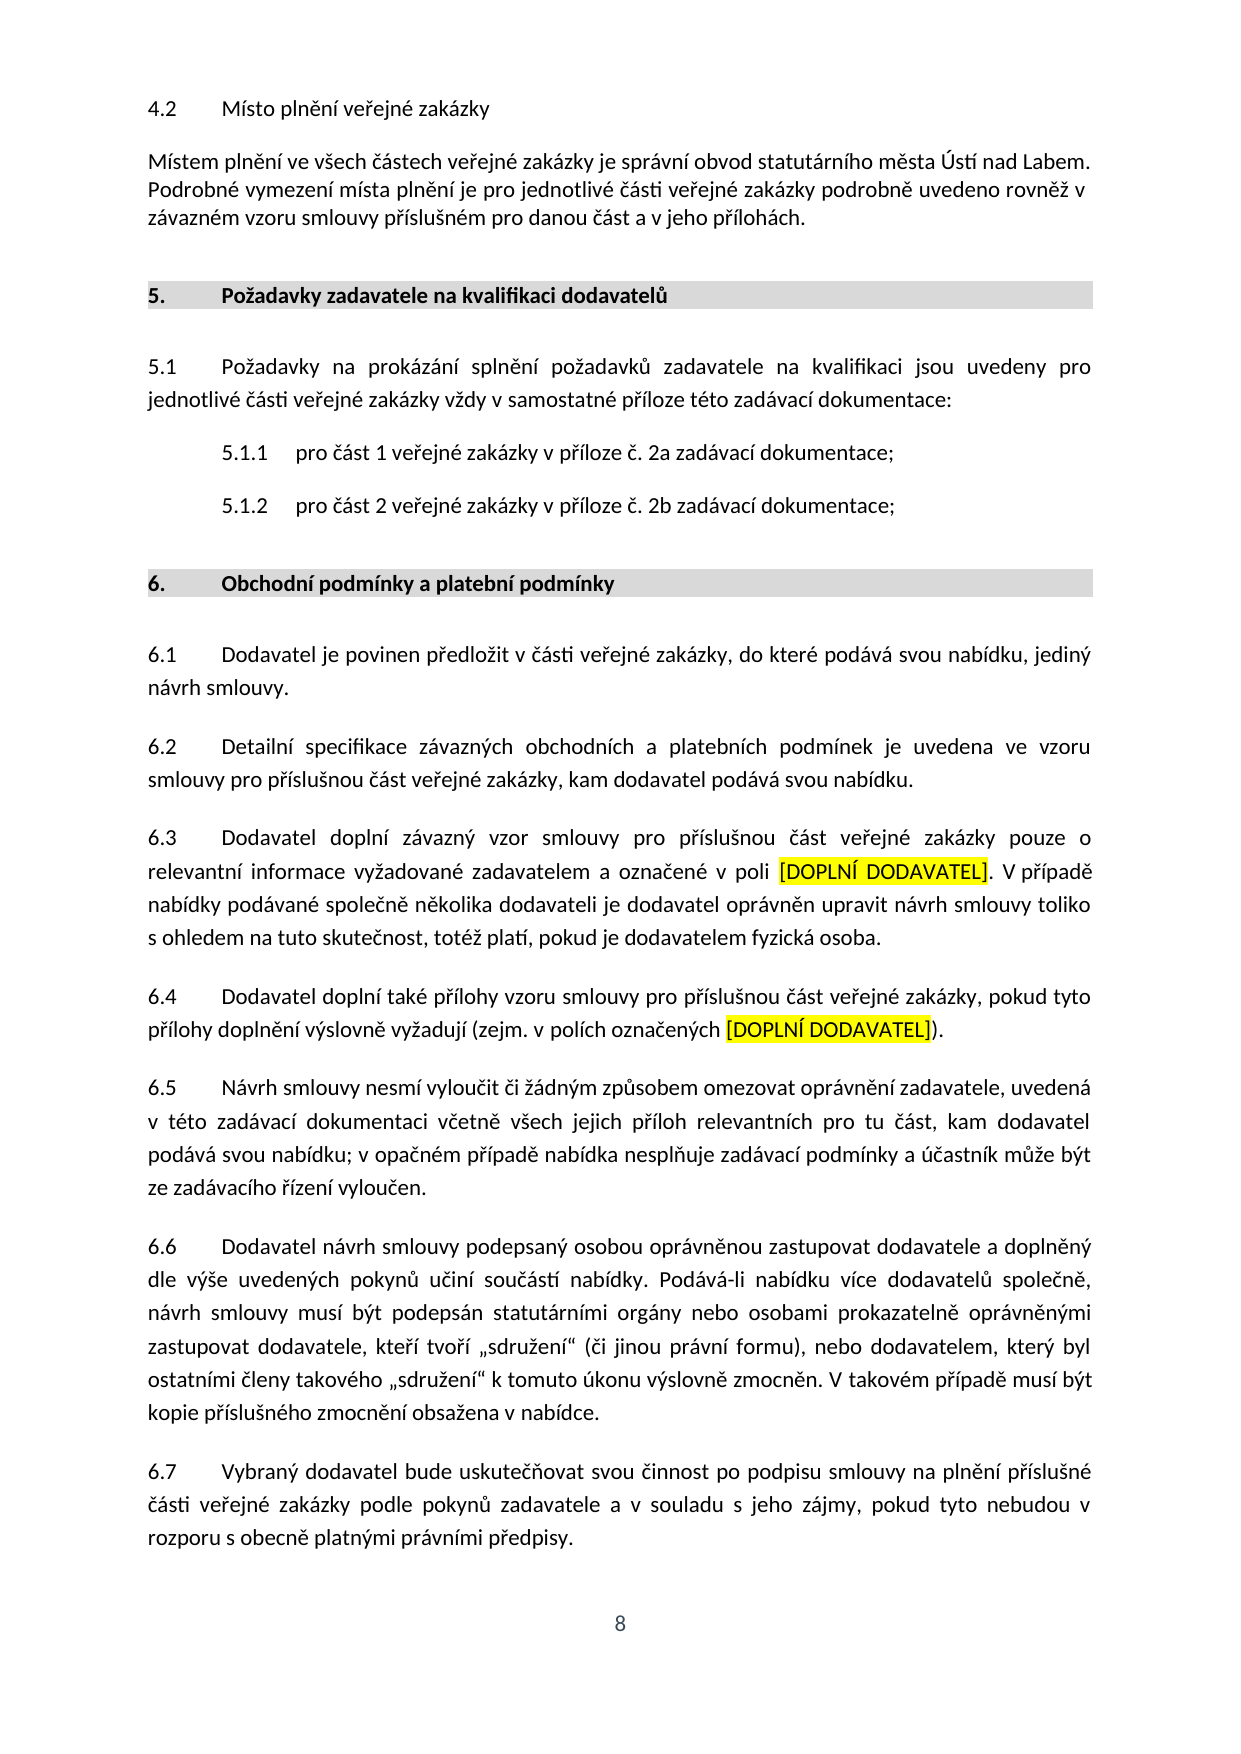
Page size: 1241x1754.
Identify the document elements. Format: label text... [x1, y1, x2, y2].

text Požadavky na prokázání splnění požadavků zadavatele na kvalifikaci jsou uvedeny pro jednotlivé části veřejné zakázky vždy v samostatné příloze této zadávací dokumentace: [148, 347, 1093, 413]
text Dodavatel návrh smlouvy podepsaný osobou oprávněnou zastupovat dodavatele a doplněný dle výše uvedených pokynů učiní součástí nabídky. Podává-li nabídku více dodavatelů společně, návrh smlouvy musí být podepsán statutárními orgány nebo osobami prokazatelně oprávněnými zastupovat dodavatele, kteří tvoří „sdružení“ (či jinou právní formu), nebo dodavatelem, který byl ostatními členy takového „sdružení“ k tomuto úkonu výslovně zmocněn. V takovém případě musí být kopie příslušného zmocnění obsažena v nabídce. [148, 1226, 1093, 1426]
text Požadavky zadavatele na kvalifikaci dodavatelů [148, 281, 1093, 309]
text Detailní specifikace závazných obchodních a platebních podmínek je uvedena ve vzoru smlouvy pro příslušnou část veřejné zakázky, kam dodavatel podává svou nabídku. [148, 726, 1093, 793]
text Návrh smlouvy nesmí vyloučit či žádným způsobem omezovat oprávnění zadavatele, uvedená v této zadávací dokumentaci včetně všech jejich příloh relevantních pro tu část, kam dodavatel podává svou nabídku; v opačném případě nabídka nesplňuje zadávací podmínky a účastník může být ze zadávacího řízení vyloučen. [148, 1068, 1093, 1201]
subtitle pro část 2 veřejné zakázky v příloze č. 2b zadávací dokumentace; [221, 491, 1093, 519]
subtitle pro část 1 veřejné zakázky v příloze č. 2a zadávací dokumentace; [221, 438, 1093, 466]
text Dodavatel je povinen předložit v části veřejné zakázky, do které podává svou nabídku, jediný návrh smlouvy. [148, 635, 1093, 701]
text Vybraný dodavatel bude uskutečňovat svou činnost po podpisu smlouvy na plnění příslušné části veřejné zakázky podle pokynů zadavatele a v souladu s jeho zájmy, pokud tyto nebudou v rozporu s obecně platnými právními předpisy. [148, 1451, 1093, 1551]
text Obchodní podmínky a platební podmínky [148, 569, 1093, 597]
text Dodavatel doplní také přílohy vzoru smlouvy pro příslušnou část veřejné zakázky, pokud tyto přílohy doplnění výslovně vyžadují (zejm. v polích označených [DOPLNÍ DODAVATEL]). [148, 976, 1093, 1043]
text Místo plnění veřejné zakázky [148, 89, 1093, 122]
text Místem plnění ve všech částech veřejné zakázky je správní obvod statutárního města Ústí nad Labem. Podrobné vymezení místa plnění je pro jednotlivé části veřejné zakázky podrobně uvedeno rovněž v závazném vzoru smlouvy příslušném pro danou část a v jeho přílohách. [148, 147, 1093, 231]
text Dodavatel doplní závazný vzor smlouvy pro příslušnou část veřejné zakázky pouze o relevantní informace vyžadované zadavatelem a označené v poli [DOPLNÍ DODAVATEL]. V případě nabídky podávané společně několika dodavateli je dodavatel oprávněn upravit návrh smlouvy toliko s ohledem na tuto skutečnost, totéž platí, pokud je dodavatelem fyzická osoba. [148, 818, 1093, 951]
